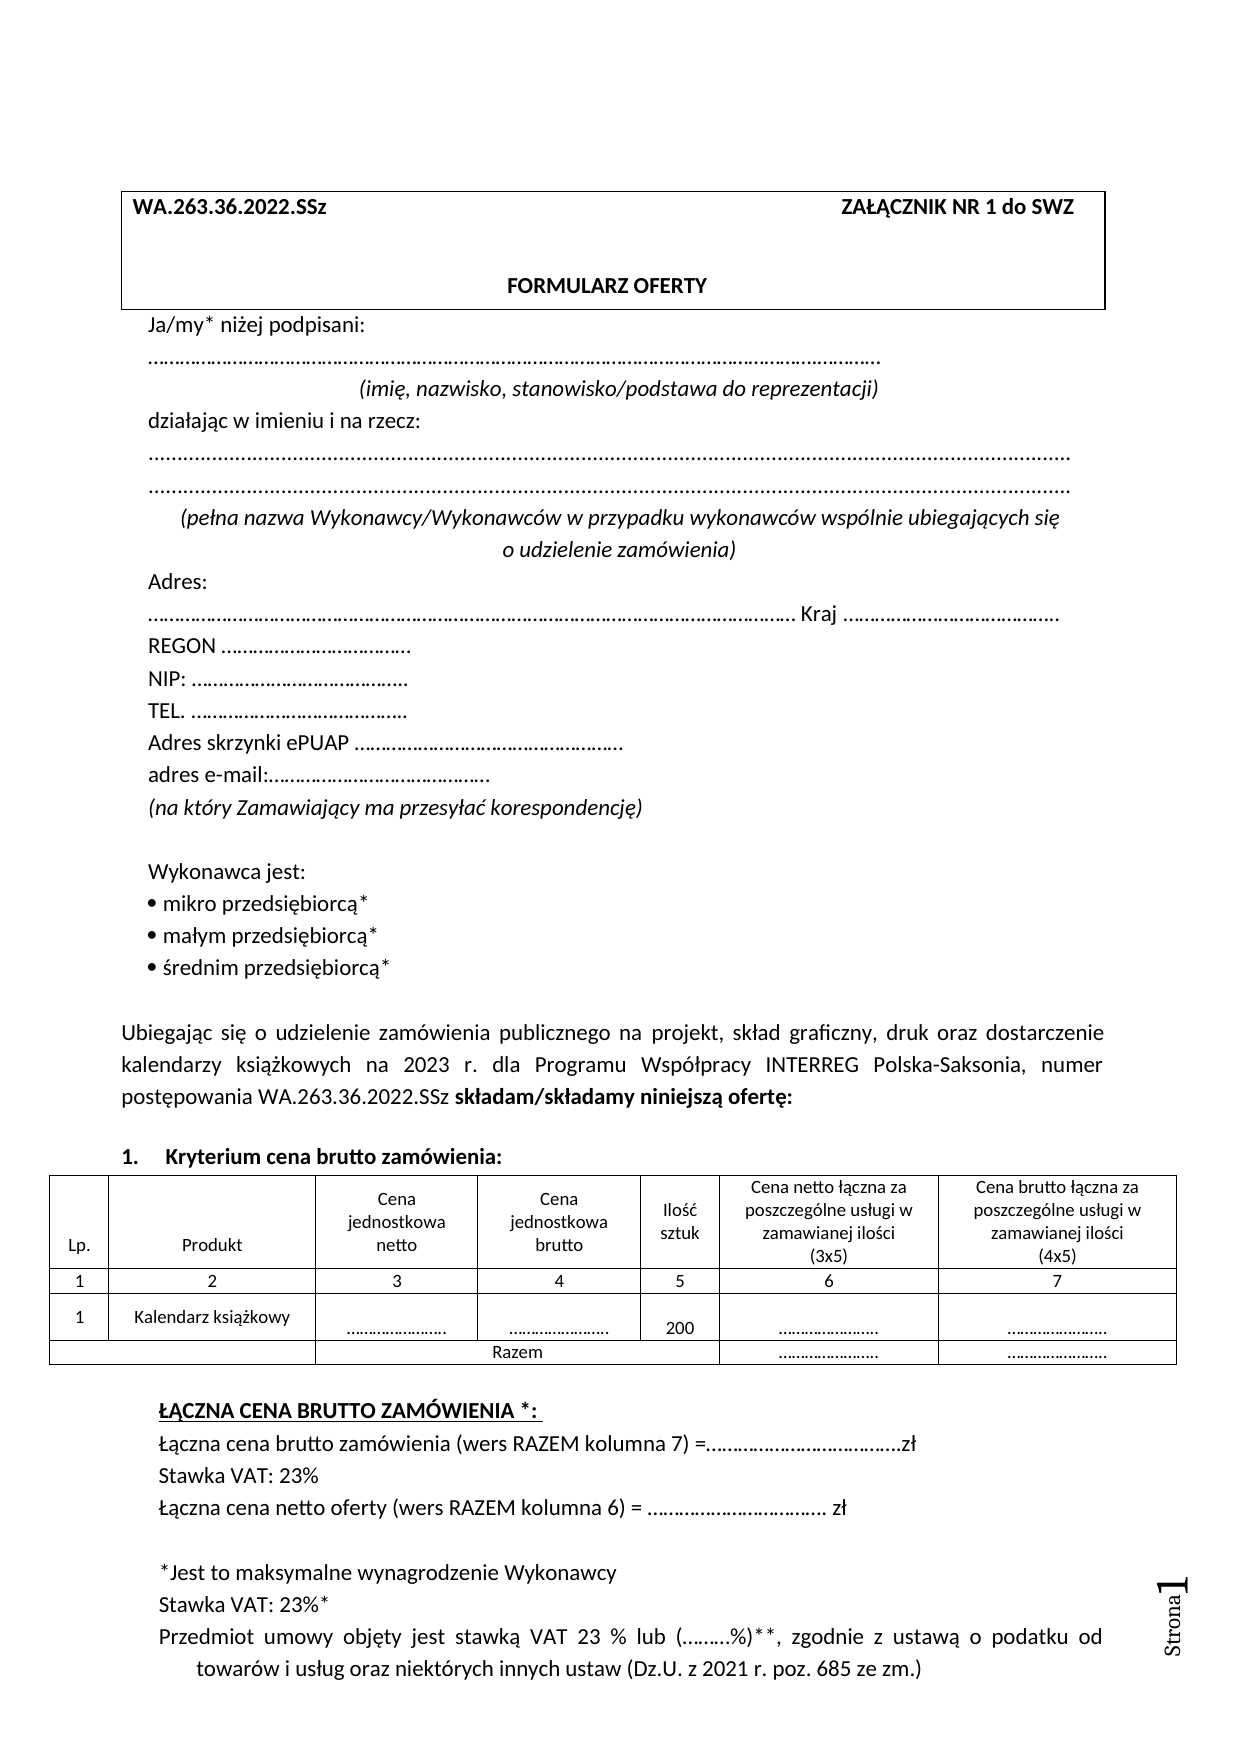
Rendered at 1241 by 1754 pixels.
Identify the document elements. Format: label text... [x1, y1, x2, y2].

list Kryterium cena brutto zamówienia: [121, 1142, 1105, 1171]
table_header Lp. [50, 1176, 108, 1267]
table_cell ………………….. [720, 1294, 938, 1339]
text Ja/my* niżej podpisani: [148, 310, 1105, 338]
text małym przedsiębiorcą* [148, 921, 1105, 949]
table_cell ………………….. [720, 1341, 938, 1363]
text średnim przedsiębiorcą* [148, 953, 1105, 982]
text ................................................................................................................................................................ [148, 438, 1105, 467]
text ……………………………………………………………………………………………………………….………… [148, 342, 1105, 370]
text (pełna nazwa Wykonawcy/Wykonawców w przypadku wykonawców wspólnie ubiegających się [154, 503, 1087, 531]
text TEL. ………………………………….. [148, 696, 1105, 724]
table_cell 1 [50, 1269, 108, 1293]
table_cell Razem [316, 1341, 719, 1363]
text działając w imieniu i na rzecz: [148, 406, 1105, 434]
table_cell ………………….. [939, 1341, 1176, 1363]
list *Jest to maksymalne wynagrodzenie Wykonawcy [158, 1558, 1105, 1586]
text (na który Zamawiający ma przesyłać korespondencję) [148, 793, 1105, 821]
table_header Cena jednostkowa netto [316, 1176, 477, 1267]
table_cell 200 [641, 1294, 719, 1339]
text Ubiegając się o udzielenie zamówienia publicznego na projekt, skład graficzny, druk oraz dostarczenie kalendarzy książkowych na 2023 r. dla Programu Współpracy INTERREG Polska-Saksonia, numer postępowania WA.263.36.2022.SSz składam/składamy niniejszą ofertę: [121, 1018, 1105, 1110]
table_header Cena jednostkowa brutto [478, 1176, 640, 1267]
list Łączna cena netto oferty (wers RAZEM kolumna 6) = ……………………………. zł [158, 1493, 1105, 1521]
text Wykonawca jest: [148, 857, 1105, 885]
table_cell 1 [50, 1294, 108, 1339]
text o udzielenie zamówienia) [154, 535, 1087, 563]
table_header Ilość sztuk [641, 1176, 719, 1267]
list Łączna cena brutto zamówienia (wers RAZEM kolumna 7) =……………………………….zł [158, 1429, 1105, 1457]
table_cell ………………….. [939, 1294, 1176, 1339]
table_cell 3 [316, 1269, 477, 1293]
table_cell 7 [939, 1269, 1176, 1293]
list ŁĄCZNA CENA BRUTTO ZAMÓWIENIA *: [158, 1397, 1105, 1425]
table_header WA.263.36.2022.SSz ZAŁĄCZNIK NR 1 do SWZ [122, 192, 1104, 271]
text (imię, nazwisko, stanowisko/podstawa do reprezentacji) [199, 374, 1041, 402]
text Adres skrzynki ePUAP …………………………………………… [148, 728, 1105, 756]
table_cell 2 [109, 1269, 315, 1293]
table_cell 6 [720, 1269, 938, 1293]
table_cell 5 [641, 1269, 719, 1293]
table_cell [50, 1341, 315, 1363]
table_cell FORMULARZ OFERTY [122, 271, 1104, 309]
table_header Produkt [109, 1176, 315, 1267]
table_cell ………………….. [478, 1294, 640, 1339]
table_header Cena brutto łączna za poszczególne usługi w zamawianej ilości (4x5) [939, 1176, 1176, 1267]
list Stawka VAT: 23% [158, 1461, 1105, 1489]
table_cell Kalendarz książkowy [109, 1294, 315, 1339]
text REGON ……………………………… [148, 632, 1105, 660]
list Przedmiot umowy objęty jest stawką VAT 23 % lub (………%)**, zgodnie z ustawą o podatku od towarów i usług oraz niektórych innych ustaw (Dz.U. z 2021 r. poz. 685 ze zm.) [158, 1622, 1105, 1682]
text ................................................................................................................................................................ [148, 471, 1105, 499]
table_cell 4 [478, 1269, 640, 1293]
text mikro przedsiębiorcą* [148, 889, 1105, 917]
table_cell ………………….. [316, 1294, 477, 1339]
text Adres: [148, 567, 1105, 595]
table_header Cena netto łączna za poszczególne usługi w zamawianej ilości (3x5) [720, 1176, 938, 1267]
text …………………………………………………………………………………………………………… Kraj ………………………………….. [148, 599, 1089, 627]
text adres e-mail:…………………………………… [148, 760, 1105, 788]
list Stawka VAT: 23%* [158, 1590, 1105, 1618]
text NIP: ………………………………….. [148, 664, 1105, 692]
